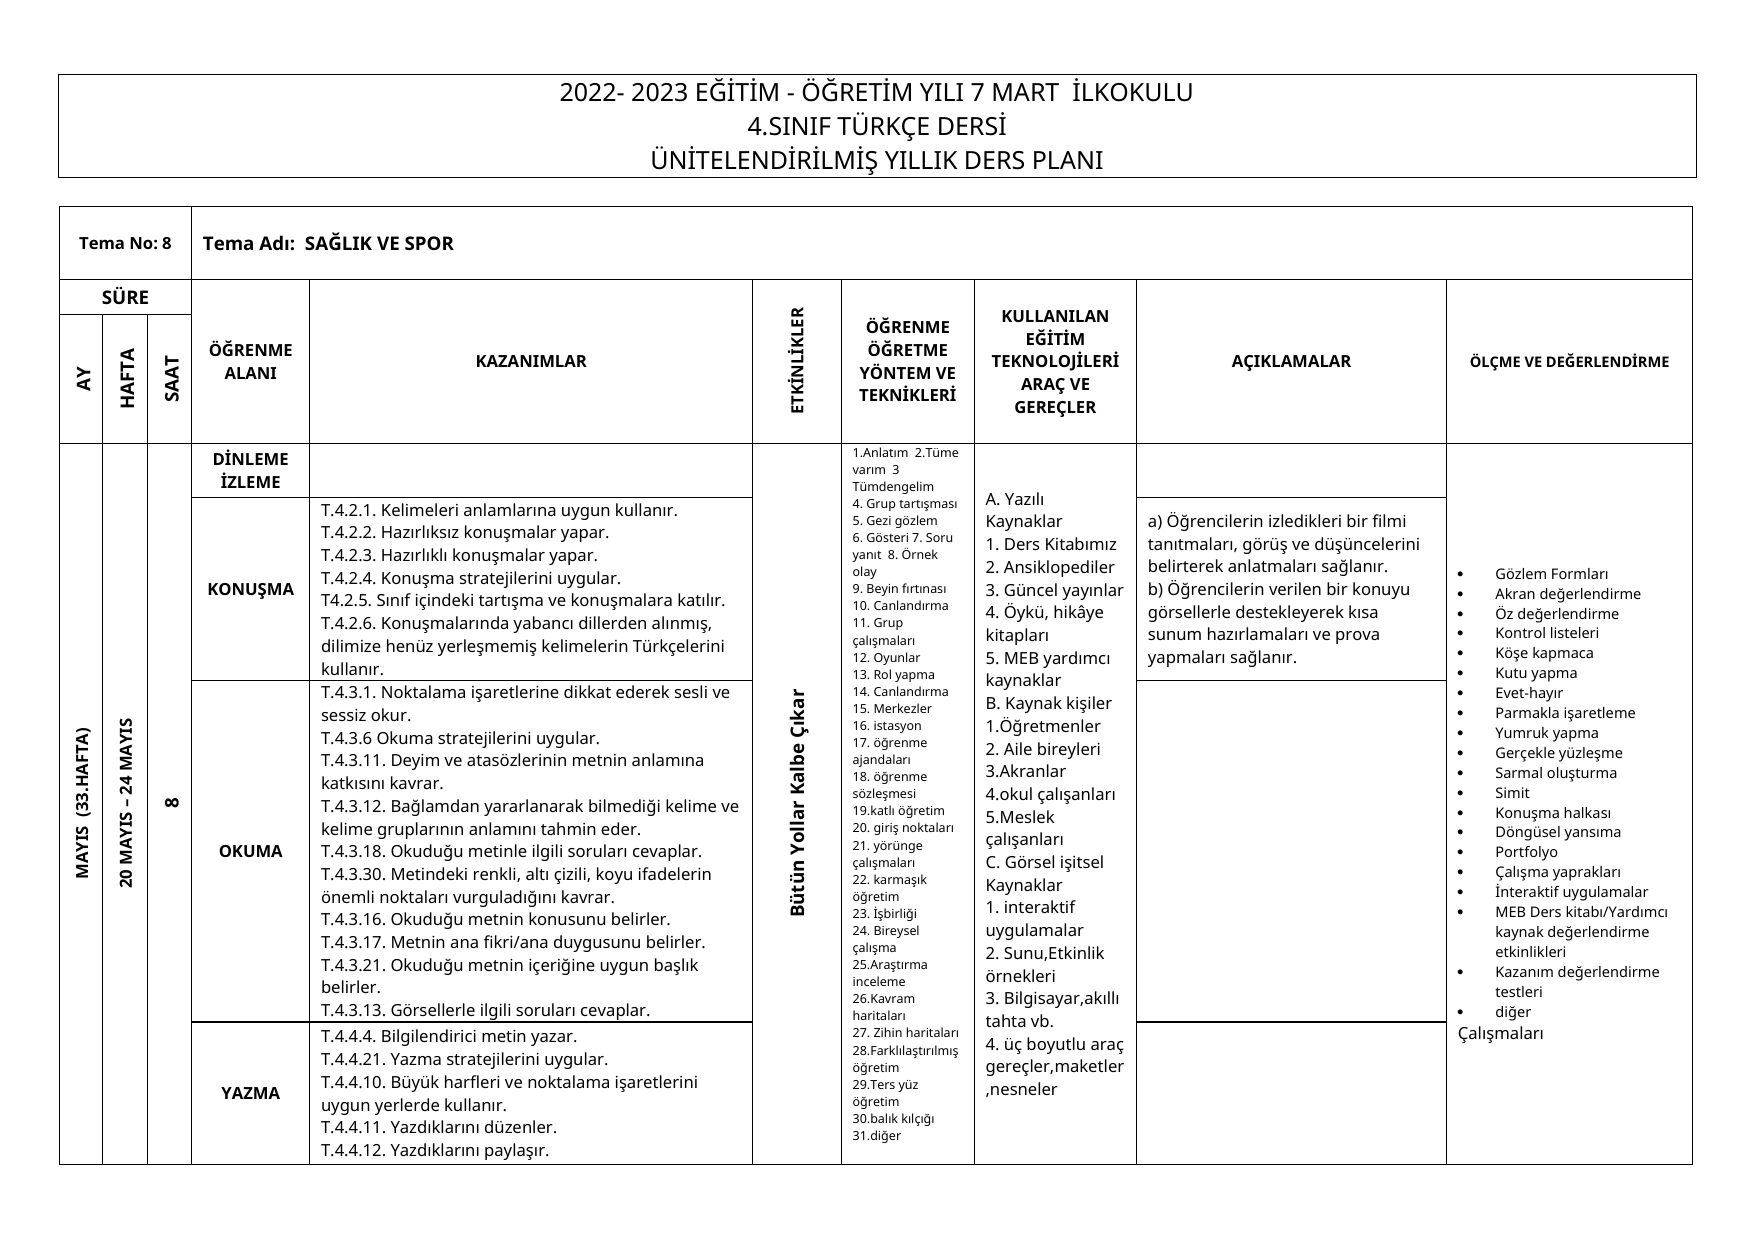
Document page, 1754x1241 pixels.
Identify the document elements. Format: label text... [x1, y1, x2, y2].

table_cell KONUŞMA [192, 498, 309, 680]
table_cell YAZMA [192, 1023, 309, 1164]
table_cell MAYIS (33.HAFTA) [60, 444, 102, 1164]
table_cell 8 [148, 444, 191, 1164]
table_header Tema No: 8 [60, 207, 191, 279]
table_cell Bütün Yollar Kalbe Çıkar [753, 444, 841, 1164]
table_cell [310, 444, 752, 497]
table_cell SAAT [148, 315, 191, 443]
table_header Tema Adı: SAĞLIK VE SPOR [192, 207, 1692, 279]
table_cell Gözlem Formları Akran değerlendirme Öz değerlendirme Kontrol listeleri Köşe kapmaca Kutu yapma Evet-hayır Parmakla işaretleme Yumruk yapma Gerçekle yüzleşme Sarmal oluşturma Simit Konuşma halkası Döngüsel yansıma Portfolyo Çalışma yaprakları İnteraktif uygulamalar MEB Ders kitabı/Yardımcı kaynak değerlendirme etkinlikleri Kazanım değerlendirme testleri diğer Çalışmaları [1447, 444, 1692, 1164]
table_cell ÖĞRENME ÖĞRETME YÖNTEM VE TEKNİKLERİ [842, 280, 974, 443]
table_cell [1137, 444, 1446, 497]
table_cell SÜRE [60, 280, 191, 314]
table_cell T.4.3.1. Noktalama işaretlerine dikkat ederek sesli ve sessiz okur. T.4.3.6 Okuma stratejilerini uygular. T.4.3.11. Deyim ve atasözlerinin metnin anlamına katkısını kavrar. T.4.3.12. Bağlamdan yararlanarak bilmediği kelime ve kelime gruplarının anlamını tahmin eder. T.4.3.18. Okuduğu metinle ilgili soruları cevaplar. T.4.3.30. Metindeki renkli, altı çizili, koyu ifadelerin önemli noktaları vurguladığını kavrar. T.4.3.16. Okuduğu metnin konusunu belirler. T.4.3.17. Metnin ana fikri/ana duygusunu belirler. T.4.3.21. Okuduğu metnin içeriğine uygun başlık belirler. T.4.3.13. Görsellerle ilgili soruları cevaplar. [310, 681, 752, 1021]
table_cell [1137, 1023, 1446, 1164]
table_cell DİNLEME İZLEME [192, 444, 309, 497]
table_cell T.4.2.1. Kelimeleri anlamlarına uygun kullanır. T.4.2.2. Hazırlıksız konuşmalar yapar. T.4.2.3. Hazırlıklı konuşmalar yapar. T.4.2.4. Konuşma stratejilerini uygular. T4.2.5. Sınıf içindeki tartışma ve konuşmalara katılır. T.4.2.6. Konuşmalarında yabancı dillerden alınmış, dilimize henüz yerleşmemiş kelimelerin Türkçelerini kullanır. [310, 498, 752, 680]
table_cell 1.Anlatım 2.Tüme varım 3 Tümdengelim 4. Grup tartışması 5. Gezi gözlem 6. Gösteri 7. Soru yanıt 8. Örnek olay 9. Beyin fırtınası 10. Canlandırma 11. Grup çalışmaları 12. Oyunlar 13. Rol yapma 14. Canlandırma 15. Merkezler 16. istasyon 17. öğrenme ajandaları 18. öğrenme sözleşmesi 19.katlı öğretim 20. giriş noktaları 21. yörünge çalışmaları 22. karmaşık öğretim 23. İşbirliği 24. Bireysel çalışma 25.Araştırma inceleme 26.Kavram haritaları 27. Zihin haritaları 28.Farklılaştırılmış öğretim 29.Ters yüz öğretim 30.balık kılçığı 31.diğer [842, 444, 974, 1164]
table_cell A. Yazılı Kaynaklar 1. Ders Kitabımız 2. Ansiklopediler 3. Güncel yayınlar 4. Öykü, hikâye kitapları 5. MEB yardımcı kaynaklar B. Kaynak kişiler 1.Öğretmenler 2. Aile bireyleri 3.Akranlar 4.okul çalışanları 5.Meslek çalışanları C. Görsel işitsel Kaynaklar 1. interaktif uygulamalar 2. Sunu,Etkinlik örnekleri 3. Bilgisayar,akıllı tahta vb. 4. üç boyutlu araç gereçler,maketler,nesneler [975, 444, 1136, 1164]
table_cell ETKİNLİKLER [753, 280, 841, 443]
table_cell OKUMA [192, 681, 309, 1021]
table_cell HAFTA [103, 315, 147, 443]
table_cell T.4.4.4. Bilgilendirici metin yazar. T.4.4.21. Yazma stratejilerini uygular. T.4.4.10. Büyük harfleri ve noktalama işaretlerini uygun yerlerde kullanır. T.4.4.11. Yazdıklarını düzenler. T.4.4.12. Yazdıklarını paylaşır. [310, 1023, 752, 1164]
table_cell 20 MAYIS – 24 MAYIS [103, 444, 147, 1164]
table_cell KAZANIMLAR [310, 280, 752, 443]
table_cell [1137, 681, 1446, 1021]
table_cell a) Öğrencilerin izledikleri bir filmi tanıtmaları, görüş ve düşüncelerini belirterek anlatmaları sağlanır. b) Öğrencilerin verilen bir konuyu görsellerle destekleyerek kısa sunum hazırlamaları ve prova yapmaları sağlanır. [1137, 498, 1446, 680]
table_cell AY [60, 315, 102, 443]
table_cell ÖĞRENME ALANI [192, 280, 309, 443]
table_cell ÖLÇME VE DEĞERLENDİRME [1447, 280, 1692, 443]
table_cell AÇIKLAMALAR [1137, 280, 1446, 443]
table_cell KULLANILAN EĞİTİM TEKNOLOJİLERİ ARAÇ VE GEREÇLER [975, 280, 1136, 443]
